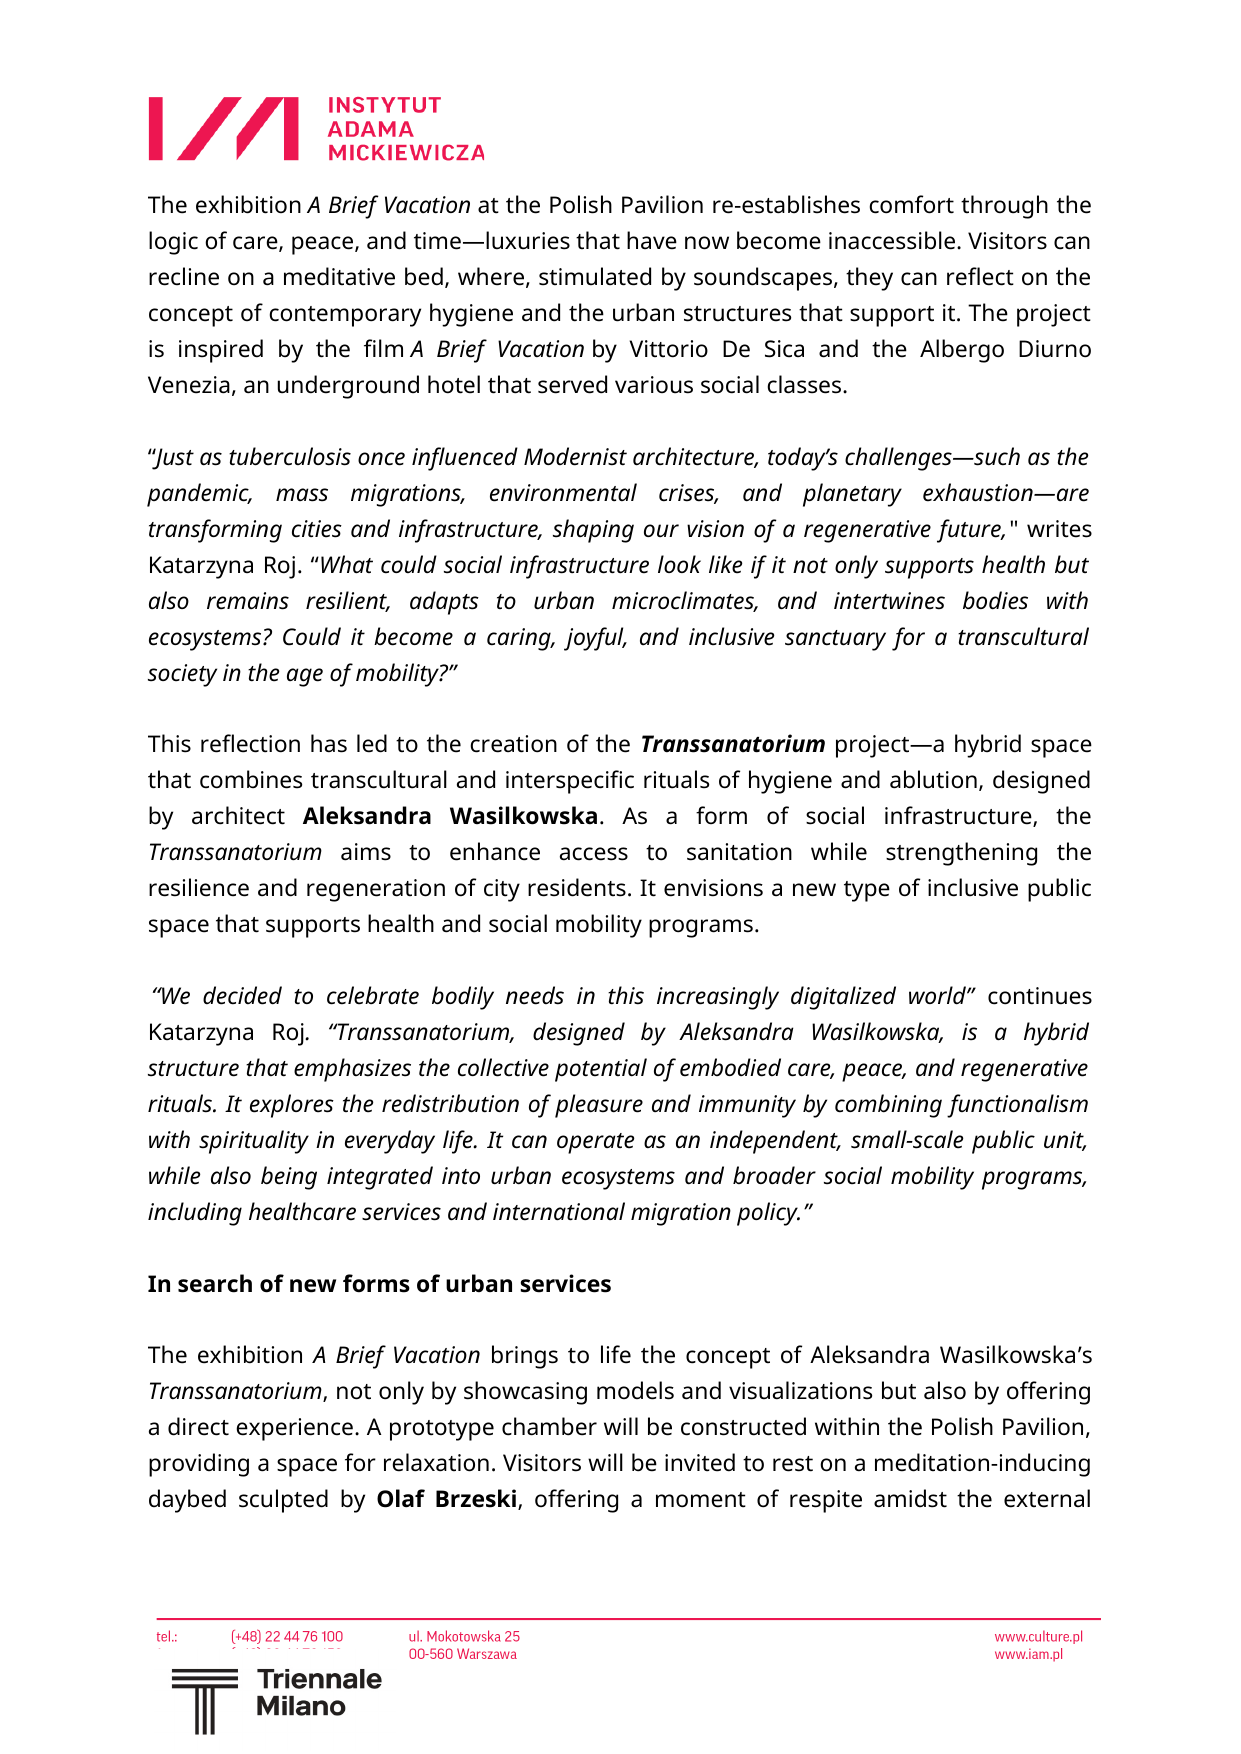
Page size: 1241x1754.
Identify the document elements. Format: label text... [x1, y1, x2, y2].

text The exhibition A Brief Vacation at the Polish Pavilion re-establishes comfort through the logic of care, peace, and time—luxuries that have now become inaccessible. Visitors can recline on a meditative bed, where, stimulated by soundscapes, they can reflect on the concept of contemporary hygiene and the urban structures that support it. The project is inspired by the film A Brief Vacation by Vittorio De Sica and the Albergo Diurno Venezia, an underground hotel that served various social classes. [148, 148, 1093, 400]
text “We decided to celebrate bodily needs in this increasingly digitalized world” continues Katarzyna Roj. “Transsanatorium, designed by Aleksandra Wasilkowska, is a hybrid structure that emphasizes the collective potential of embodied care, peace, and regenerative rituals. It explores the redistribution of pleasure and immunity by combining functionalism with spirituality in everyday life. It can operate as an independent, small-scale public unit, while also being integrated into urban ecosystems and broader social mobility programs, including healthcare services and international migration policy.” [148, 980, 1093, 1227]
text “Just as tuberculosis once influenced Modernist architecture, today’s challenges—such as the pandemic, mass migrations, environmental crises, and planetary exhaustion—are transforming cities and infrastructure, shaping our vision of a regenerative future," writes Katarzyna Roj. “What could social infrastructure look like if it not only supports health but also remains resilient, adapts to urban microclimates, and intertwines bodies with ecosystems? Could it become a caring, joyful, and inclusive sanctuary for a transcultural society in the age of mobility?” [148, 441, 1093, 688]
picture [152, 1617, 1101, 1750]
picture [148, 73, 485, 148]
text This reflection has led to the creation of the Transsanatorium project—a hybrid space that combines transcultural and interspecific rituals of hygiene and ablution, designed by architect Aleksandra Wasilkowska. As a form of social infrastructure, the Transsanatorium aims to enhance access to sanitation while strengthening the resilience and regeneration of city residents. It envisions a new type of inclusive public space that supports health and social mobility programs. [148, 728, 1093, 939]
text In search of new forms of urban services [148, 1267, 1093, 1299]
